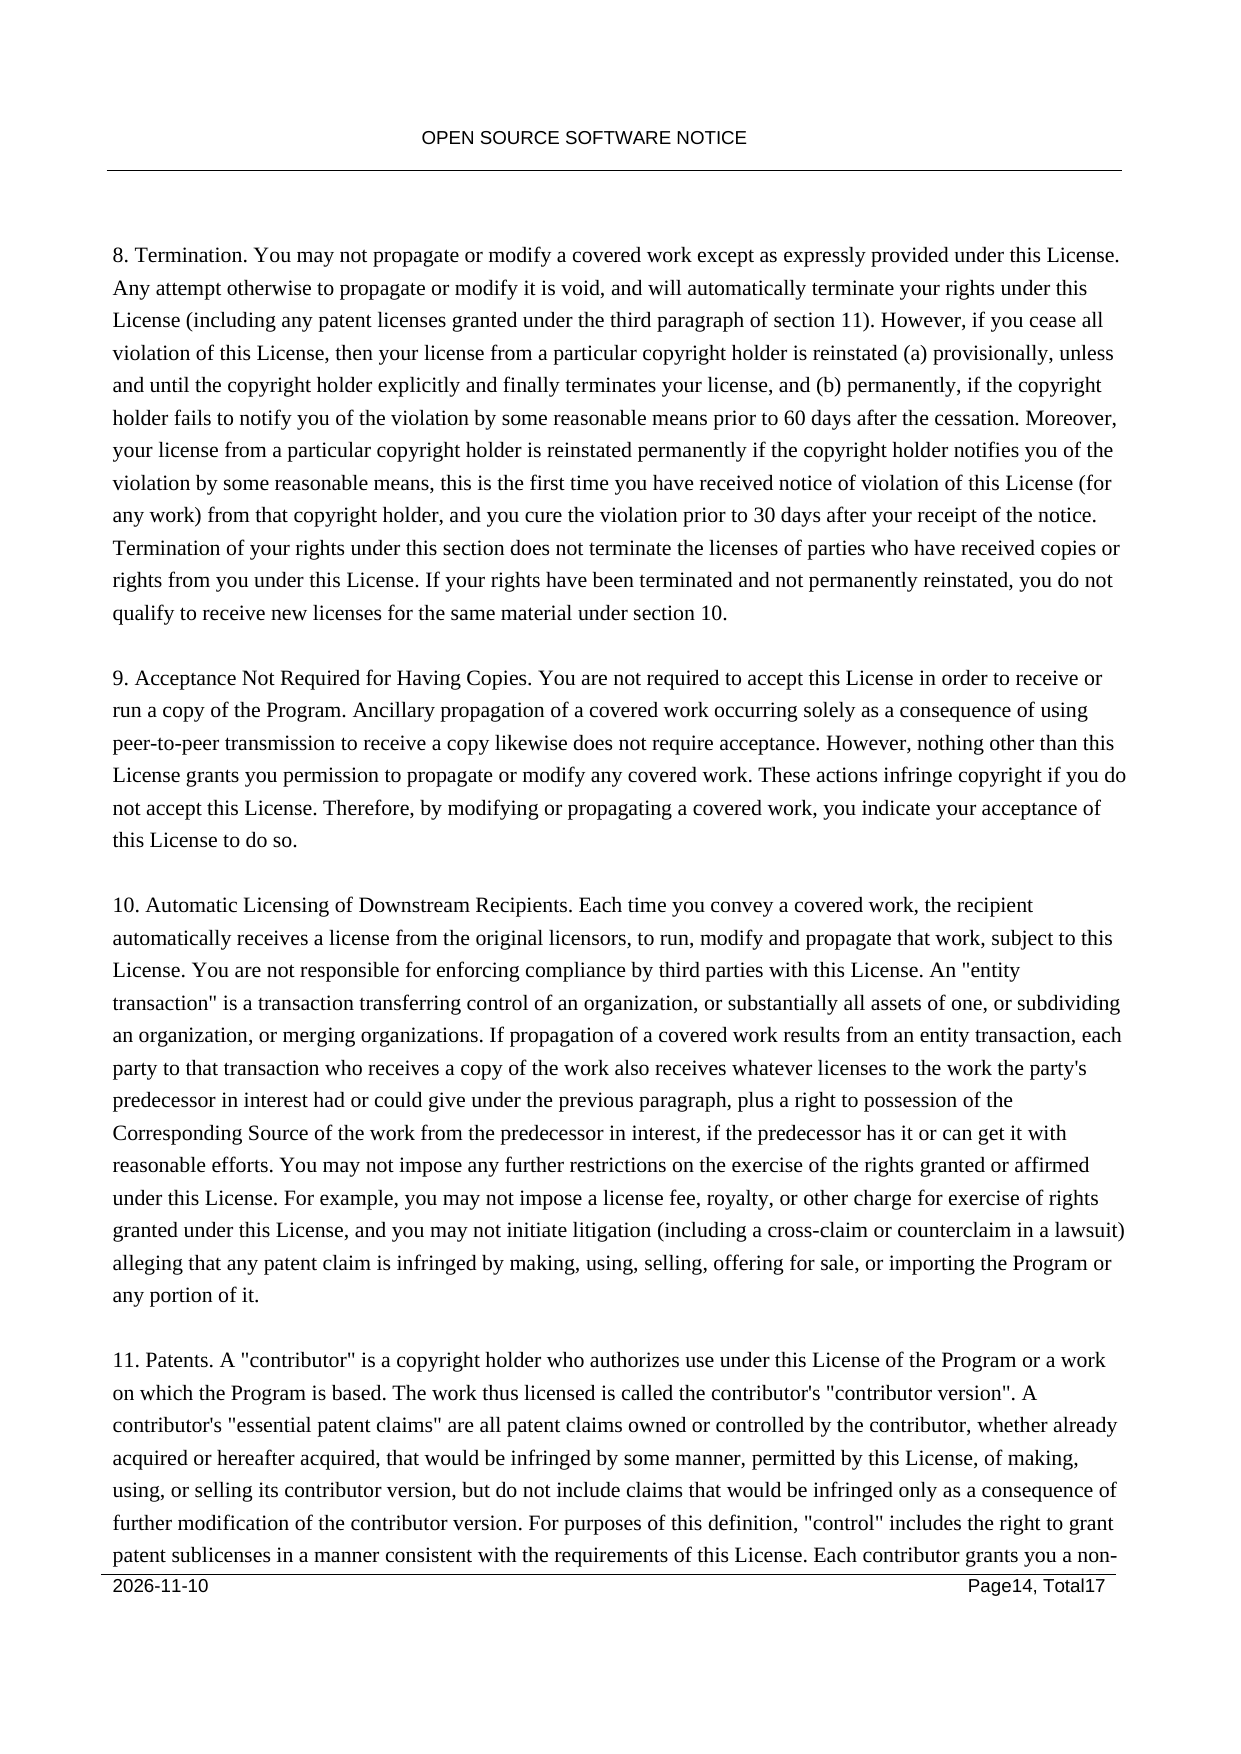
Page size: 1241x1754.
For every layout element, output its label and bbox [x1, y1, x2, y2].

text [112, 206, 1128, 1571]
